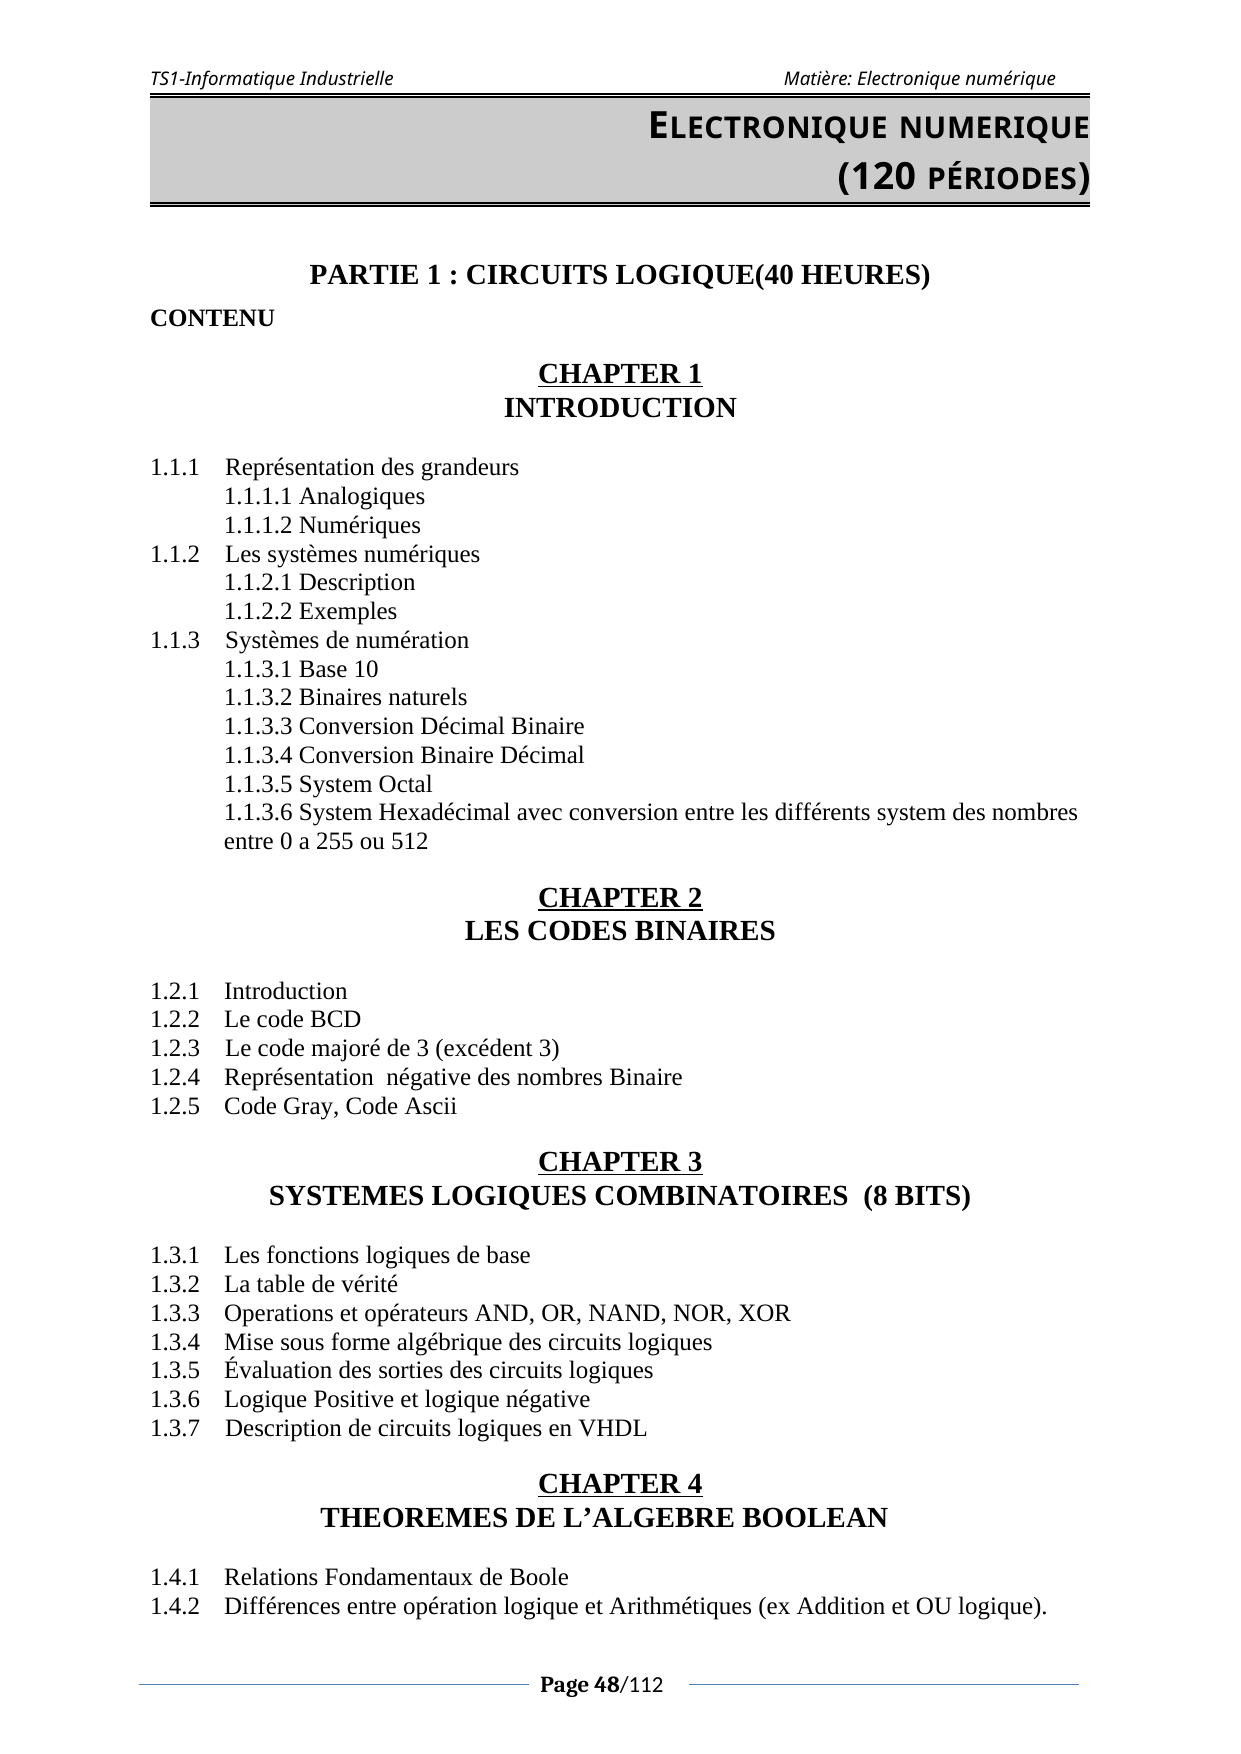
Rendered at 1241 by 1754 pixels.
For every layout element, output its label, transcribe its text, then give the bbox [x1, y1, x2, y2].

text 1.1.2 Les systèmes numériques [150, 539, 1090, 567]
text 1.1.3.4 Conversion Binaire Décimal [150, 740, 1090, 769]
text 1.3.6 Logique Positive et logique négative [150, 1384, 1090, 1413]
text 1.1.3.6 System Hexadécimal avec conversion entre les différents system des nombres [150, 797, 1090, 826]
text 1.1.1.1 Analogiques [150, 481, 1090, 510]
text 1.2.1 Introduction [150, 976, 1090, 1004]
text 1.2.2 Le code BCD [150, 1004, 1090, 1033]
title Chapter 2 LES CODES BINAIRES [150, 880, 1090, 947]
text 1.3.4 Mise sous forme algébrique des circuits logiques [150, 1327, 1090, 1355]
text 1.3.5 Évaluation des sorties des circuits logiques [150, 1355, 1090, 1384]
text 1.4.2 Différences entre opération logique et Arithmétiques (ex Addition et OU logique). [150, 1591, 1090, 1620]
text 1.1.3.2 Binaires naturels [150, 682, 1090, 711]
subtitle Electronique numerique (120 périodes) [150, 98, 1090, 202]
subtitle Contenu [150, 303, 1090, 332]
text 1.1.3.5 System Octal [150, 769, 1090, 797]
text 1.1.3.1 Base 10 [150, 654, 1090, 682]
text entre 0 a 255 ou 512 [150, 826, 1090, 855]
text 1.3.7 Description de circuits logiques en VHDL [150, 1413, 1090, 1442]
text 1.1.1.2 Numériques [150, 510, 1090, 539]
title Partie 1 : Circuits logique(40 heures) [150, 257, 1090, 290]
text 1.4.1 Relations Fondamentaux de Boole [150, 1562, 1090, 1591]
text 1.1.2.1 Description [150, 567, 1090, 596]
title Chapter 1 Introduction [150, 357, 1090, 424]
title Chapter 4 Theoremes de l’Algebre Boolean [150, 1467, 1090, 1534]
title Chapter 3 SYSTEMES LOGIQUES COMBINATOIRES (8 bits) [150, 1144, 1090, 1212]
text 1.2.4 Représentation négative des nombres Binaire [150, 1062, 1090, 1091]
list Représentation des grandeurs [150, 452, 1090, 481]
text 1.2.5 Code Gray, Code Ascii [150, 1091, 1090, 1119]
text 1.3.3 Operations et opérateurs AND, OR, NAND, NOR, XOR [150, 1298, 1090, 1327]
text 1.3.2 La table de vérité [150, 1269, 1090, 1298]
text 1.1.3.3 Conversion Décimal Binaire [150, 711, 1090, 740]
text 1.1.2.2 Exemples [150, 596, 1090, 625]
text 1.1.3 Systèmes de numération [150, 625, 1090, 654]
text 1.3.1 Les fonctions logiques de base [150, 1240, 1090, 1269]
text 1.2.3 Le code majoré de 3 (excédent 3) [150, 1033, 1090, 1062]
